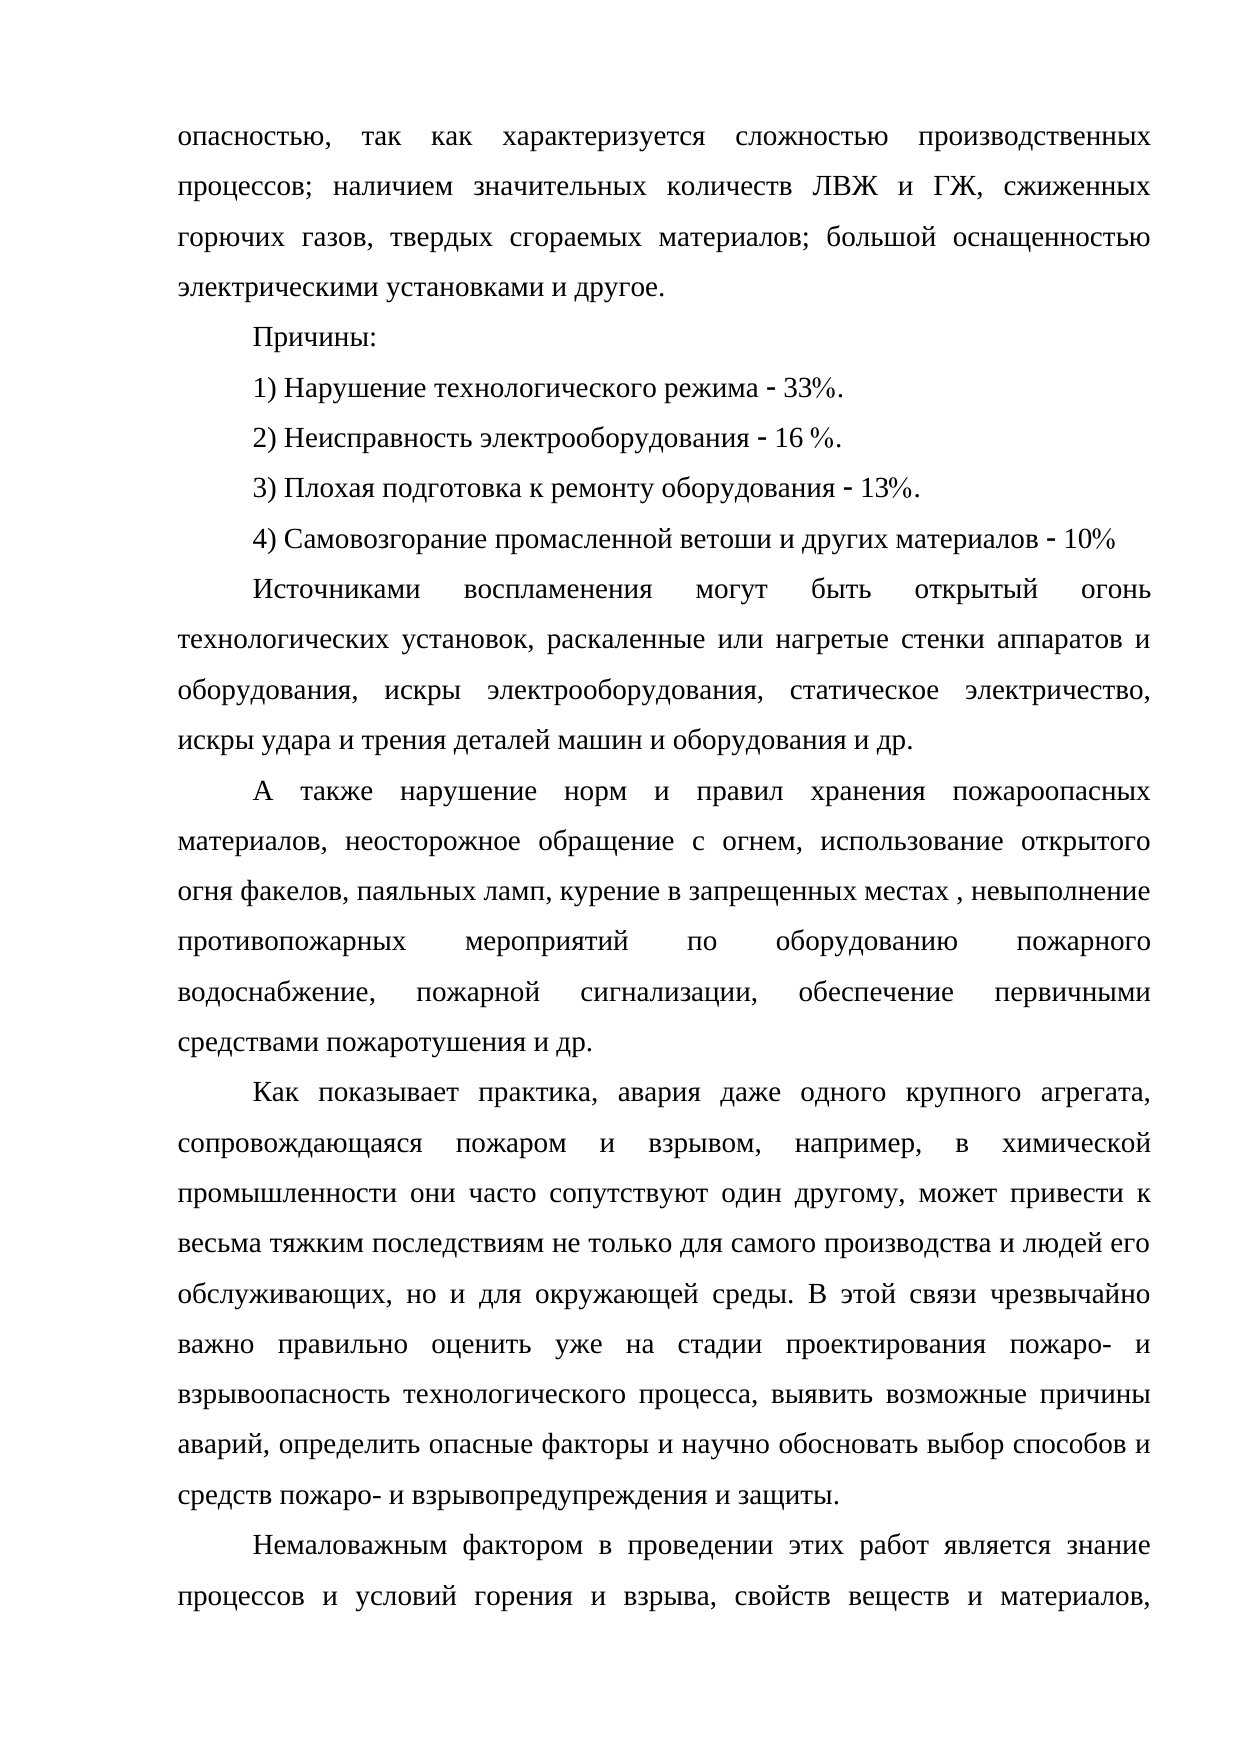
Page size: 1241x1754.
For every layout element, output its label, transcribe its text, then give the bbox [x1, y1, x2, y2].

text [177, 1527, 1152, 1611]
text 3) Плохая подготовка к ремонту оборудования 13. [177, 471, 1152, 504]
text 2) Неисправность электрооборудования 16 . [177, 420, 1152, 454]
text 4) Самовозгорание промасленной ветоши и других материалов 10 [177, 521, 1152, 554]
text 1) Нарушение технологического режима 33. [177, 370, 1152, 403]
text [177, 118, 1152, 303]
text А также нарушение норм и правил хранения пожароопасных материалов, неосторожное обращение с огнем, использование открытого огня факелов, паяльных ламп, курение в запрещенных местах , невыполнение противопожарных мероприятий по оборудованию пожарного водоснабжение, пожарной сигнализации, обеспечение первичными средствами пожаротушения и др. [177, 773, 1152, 1058]
text Как показывает практика, авария даже одного крупного агрегата, сопровождающаяся пожаром и взрывом, например, в химической промышленности они часто сопутствуют один другому, может привести к весьма тяжким последствиям не только для самого производства и людей его обслуживающих, но и для окружающей среды. В этой связи чрезвычайно важно правильно оценить уже на стадии проектирования пожаро- и взрывоопасность технологического процесса, выявить возможные причины аварий, определить опасные факторы и научно обосновать выбор способов и средств пожаро- и взрывопредупреждения и защиты. [177, 1074, 1152, 1511]
text Источниками воспламенения могут быть открытый огонь технологических установок, раскаленные или нагретые стенки аппаратов и оборудования, искры электрооборудования, статическое электричество, искры удара и трения деталей машин и оборудования и др. [177, 571, 1152, 756]
text Причины: [177, 319, 1152, 353]
